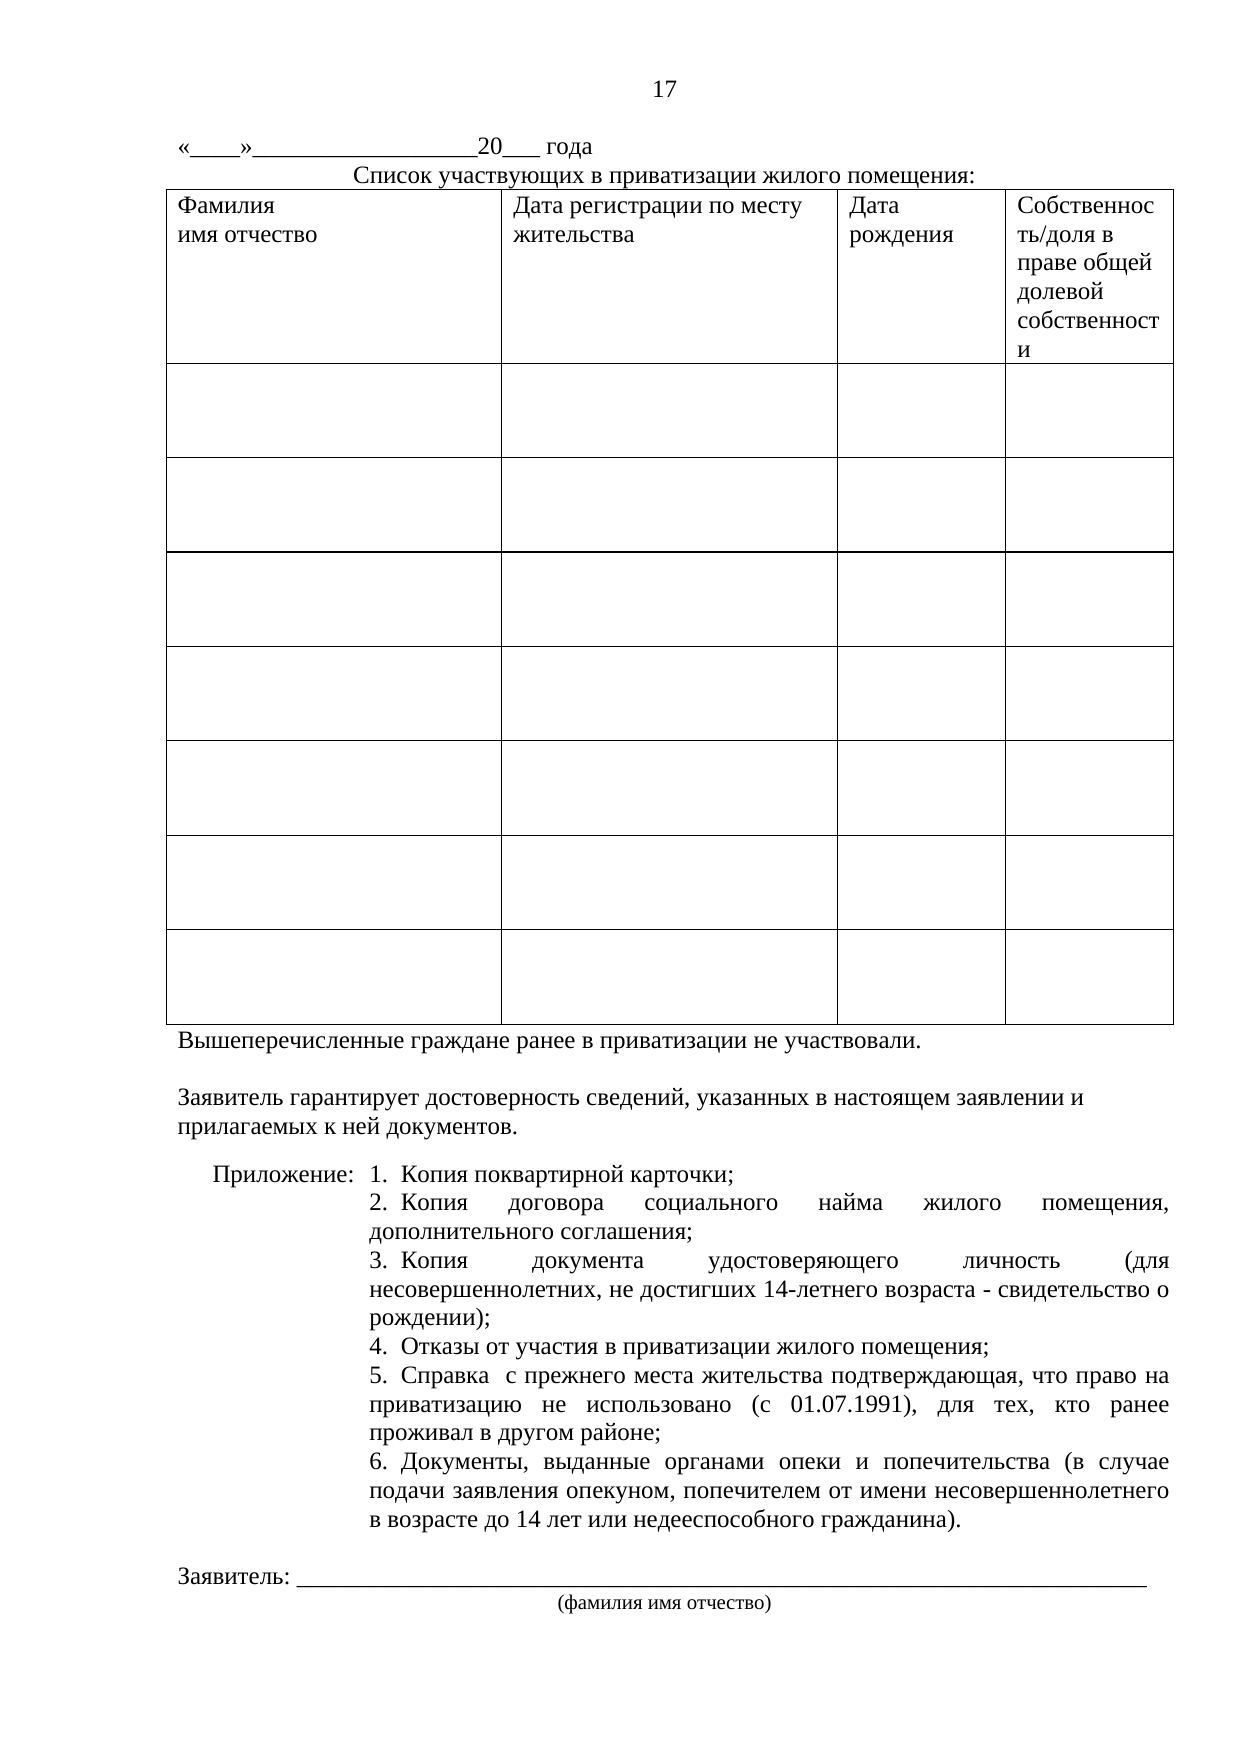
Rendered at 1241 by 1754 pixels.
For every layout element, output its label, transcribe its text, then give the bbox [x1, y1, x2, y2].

table_cell [838, 553, 1005, 646]
table_cell [838, 647, 1005, 740]
table_header Копия поквартирной карточки; Копия договора социального найма жилого помещения, дополнительного соглашения; Копия документа удостоверяющего личность (для несовершеннолетних, не достигших 14-летнего возраста - свидетельство о рождении); Отказы от участия в приватизации жилого помещения; Справка с прежнего места жительства подтверждающая, что право на приватизацию не использовано (с 01.07.1991), для тех, кто ранее проживал в другом районе; Документы, выданные органами опеки и попечительства (в случае подачи заявления опекуном, попечителем от имени несовершеннолетнего в возрасте до 14 лет или недееспособного гражданина). [354, 1159, 1181, 1561]
table_cell [838, 364, 1005, 457]
table_cell [1006, 930, 1173, 1024]
table_header Дата регистрации по месту жительства [502, 190, 837, 362]
text (фамилия имя отчество) [177, 1590, 1152, 1614]
table_cell [838, 741, 1005, 835]
table_cell [502, 458, 837, 551]
table_cell [502, 647, 837, 740]
table_cell [502, 364, 837, 457]
table_cell [1006, 364, 1173, 457]
table_cell [167, 741, 501, 835]
table_header Дата рождения [838, 190, 1005, 362]
table_cell [502, 741, 837, 835]
table_cell [502, 930, 837, 1024]
table_header Фамилия имя отчество [167, 190, 501, 362]
table_cell [167, 836, 501, 929]
table_cell [838, 836, 1005, 929]
table_cell [1006, 458, 1173, 551]
table_cell [167, 930, 501, 1024]
table_cell [167, 647, 501, 740]
table_cell [1006, 647, 1173, 740]
text Заявитель гарантирует достоверность сведений, указанных в настоящем заявлении и прилагаемых к ней документов. [177, 1082, 1152, 1159]
table_cell [167, 364, 501, 457]
table_cell [502, 553, 837, 646]
table_cell [1006, 741, 1173, 835]
table_cell [838, 930, 1005, 1024]
text «____»__________________20___ года [177, 131, 1152, 160]
table_cell [838, 458, 1005, 551]
table_cell [167, 458, 501, 551]
table_cell [1006, 836, 1173, 929]
table_header Собственность/доля в праве общей долевой собственности [1006, 190, 1173, 362]
text Заявитель: ____________________________________________________________________ [177, 1561, 1152, 1590]
table_header Приложение: [166, 1159, 354, 1561]
table_cell [502, 836, 837, 929]
text Вышеперечисленные граждане ранее в приватизации не участвовали. [177, 1025, 1152, 1053]
table_cell [167, 553, 501, 646]
table_cell [1006, 553, 1173, 646]
text Список участвующих в приватизации жилого помещения: [177, 160, 1152, 189]
